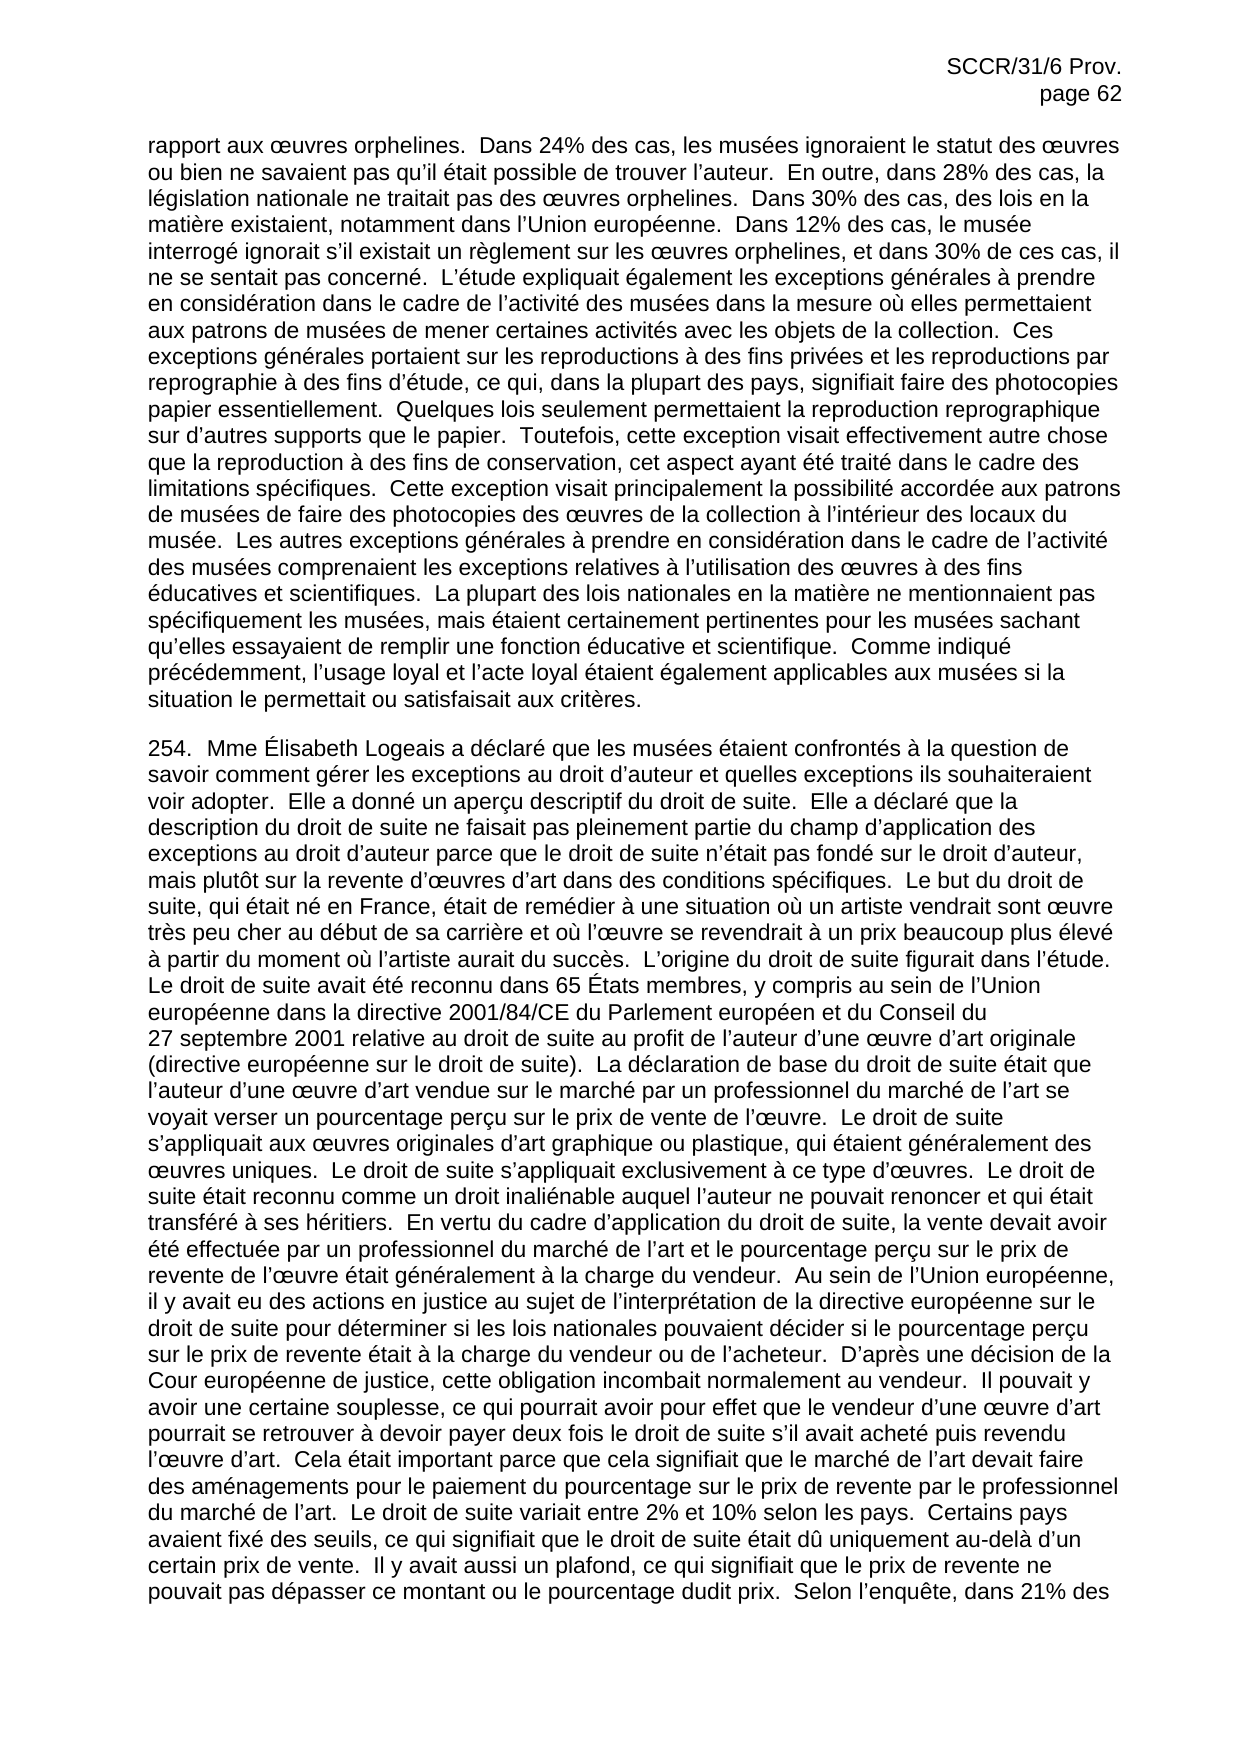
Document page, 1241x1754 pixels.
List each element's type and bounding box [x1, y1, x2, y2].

text [148, 132, 1122, 712]
text [148, 735, 1122, 1604]
